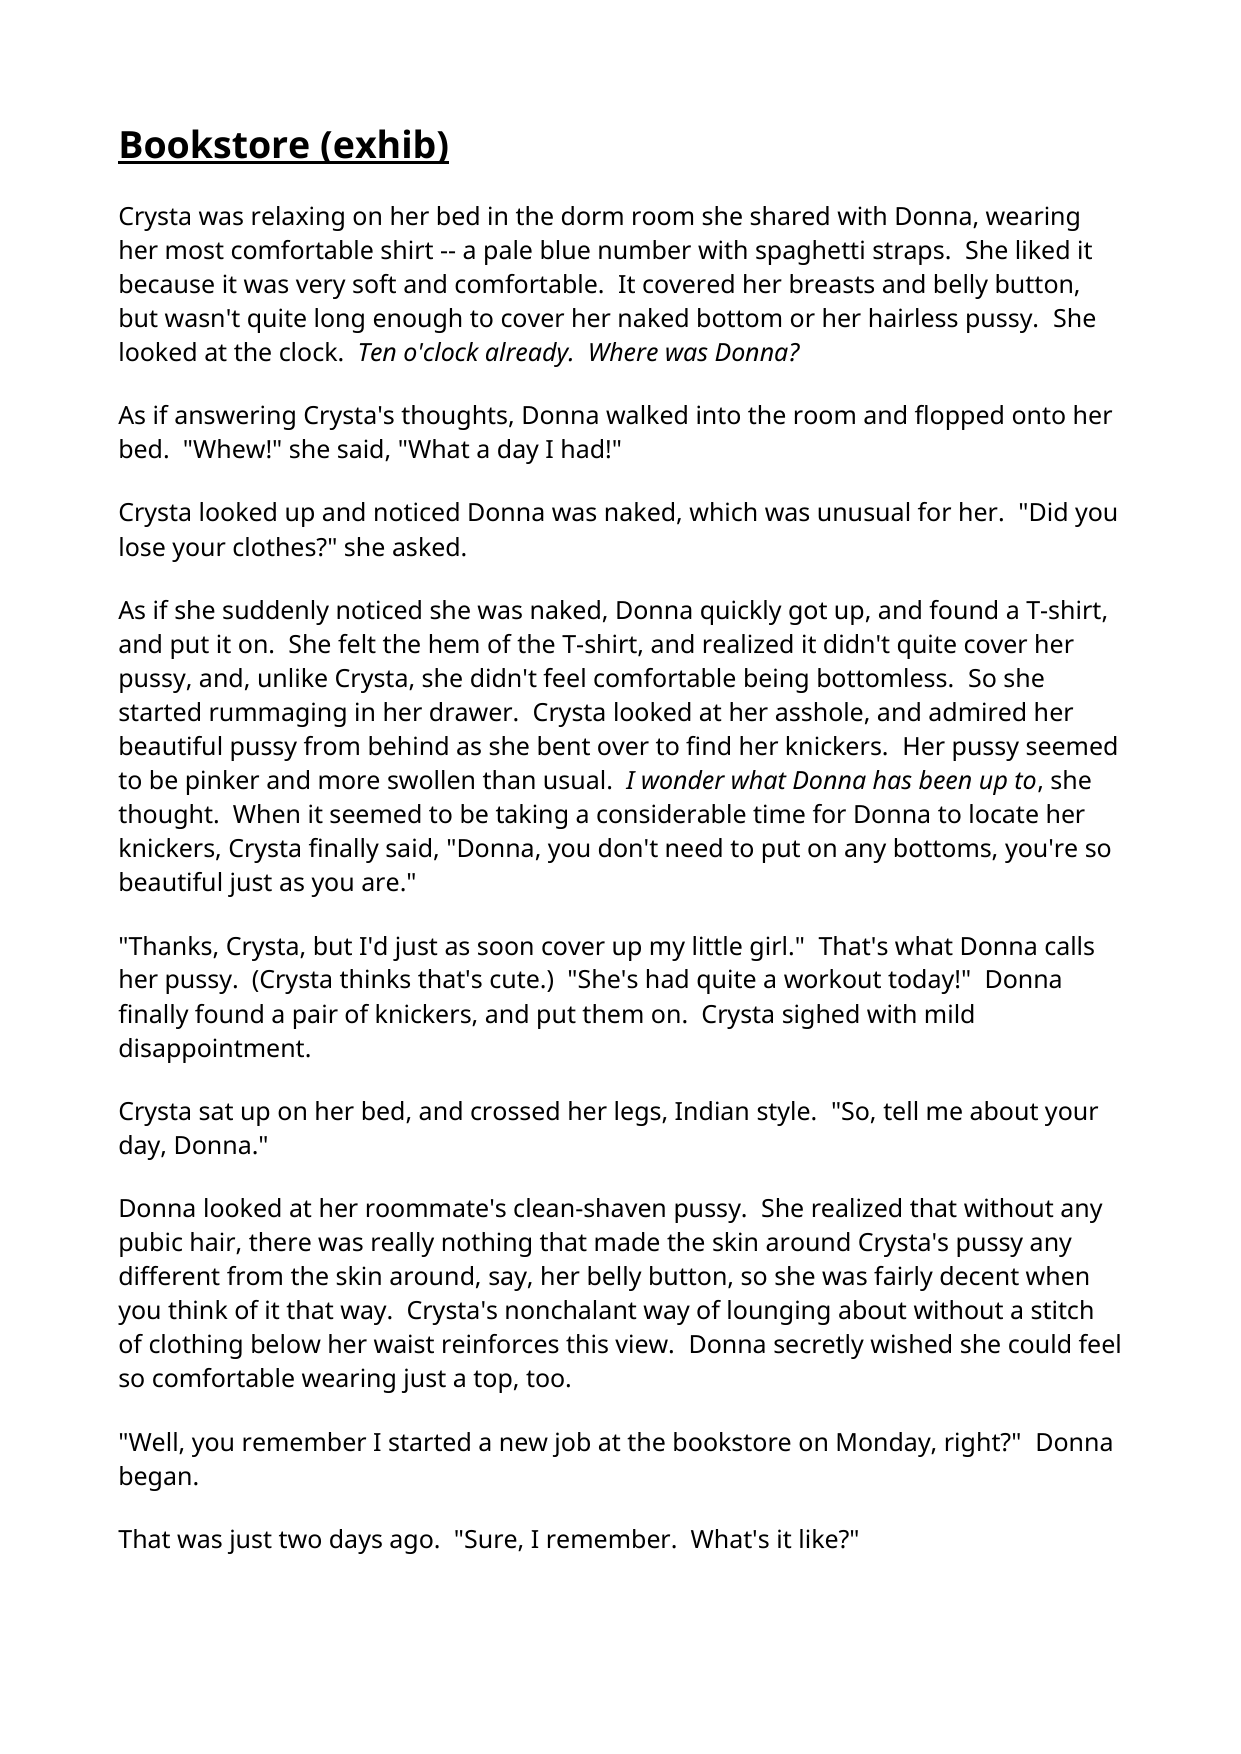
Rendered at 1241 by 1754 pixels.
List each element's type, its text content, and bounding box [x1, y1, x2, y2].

subtitle Bookstore (exhib) [118, 118, 1122, 169]
text As if she suddenly noticed she was naked, Donna quickly got up, and found a T-shirt, and put it on. She felt the hem of the T-shirt, and realized it didn't quite cover her pussy, and, unlike Crysta, she didn't feel comfortable being bottomless. So she started rummaging in her drawer. Crysta looked at her asshole, and admired her beautiful pussy from behind as she bent over to find her knickers. Her pussy seemed to be pinker and more swollen than usual. I wonder what Donna has been up to, she thought. When it seemed to be taking a considerable time for Donna to locate her knickers, Crysta finally said, "Donna, you don't need to put on any bottoms, you're so beautiful just as you are." [118, 592, 1122, 899]
text Donna looked at her roommate's clean-shaven pussy. She realized that without any pubic hair, there was really nothing that made the skin around Crysta's pussy any different from the skin around, say, her belly button, so she was fairly decent when you think of it that way. Crysta's nonchalant way of lounging about without a stitch of clothing below her waist reinforces this view. Donna secretly wished she could feel so comfortable wearing just a top, too. [118, 1191, 1122, 1395]
text "Well, you remember I started a new job at the bookstore on Monday, right?" Donna began. [118, 1424, 1122, 1492]
text Crysta sat up on her bed, and crossed her legs, Indian style. "So, tell me about your day, Donna." [118, 1093, 1122, 1162]
text "Thanks, Crysta, but I'd just as soon cover up my little girl." That's what Donna calls her pussy. (Crysta thinks that's cute.) "She's had quite a workout today!" Donna finally found a pair of knickers, and put them on. Crysta sighed with mild disappointment. [118, 928, 1122, 1064]
text Crysta looked up and noticed Donna was naked, which was unusual for her. "Did you lose your clothes?" she asked. [118, 495, 1122, 563]
text As if answering Crysta's thoughts, Donna walked into the room and flopped onto her bed. "Whew!" she said, "What a day I had!" [118, 398, 1122, 466]
text Crysta was relaxing on her bed in the dorm room she shared with Donna, wearing her most comfortable shirt -- a pale blue number with spaghetti straps. She liked it because it was very soft and comfortable. It covered her breasts and belly button, but wasn't quite long enough to cover her naked bottom or her hairless pussy. She looked at the clock. Ten o'clock already. Where was Donna? [118, 198, 1122, 369]
text That was just two days ago. "Sure, I remember. What's it like?" [118, 1522, 1122, 1556]
